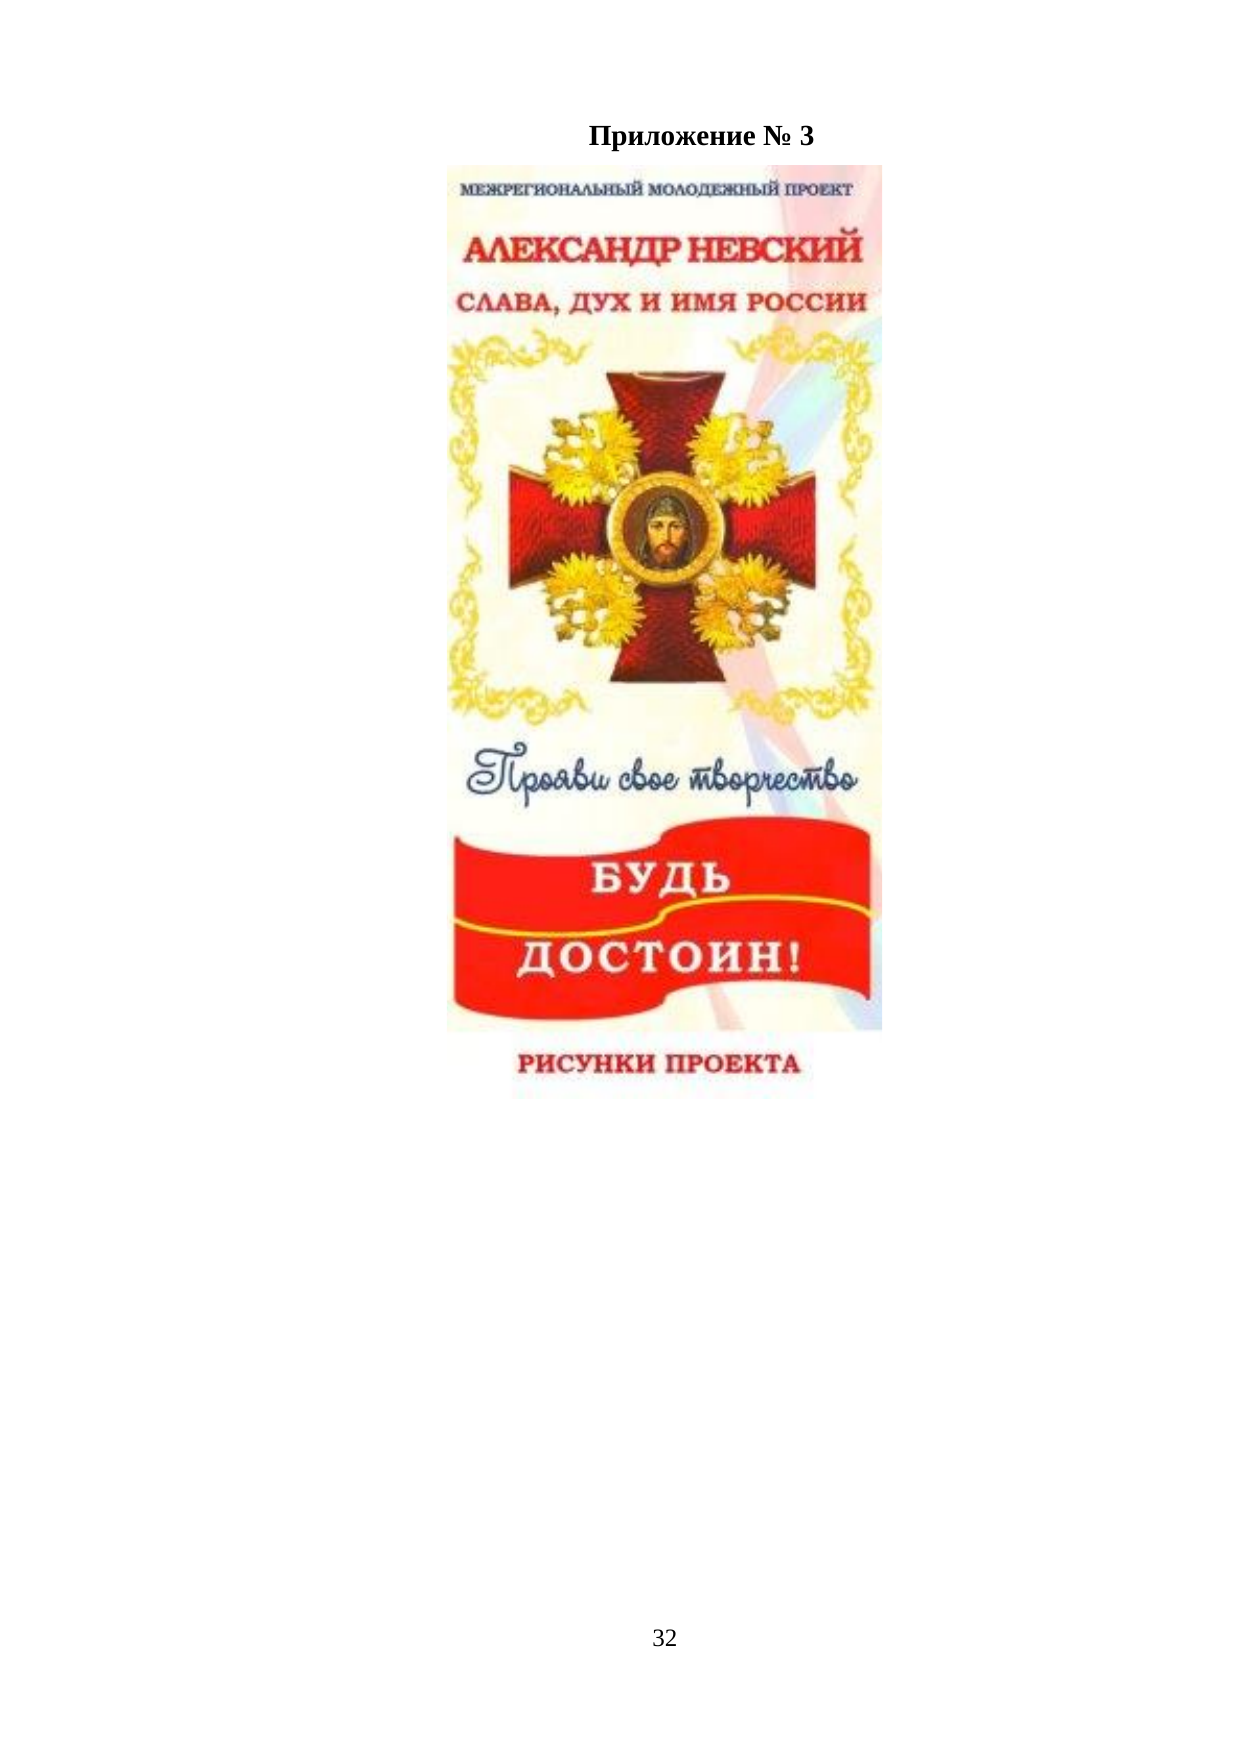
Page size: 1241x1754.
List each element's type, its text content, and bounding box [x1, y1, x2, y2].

picture [446, 165, 883, 1099]
